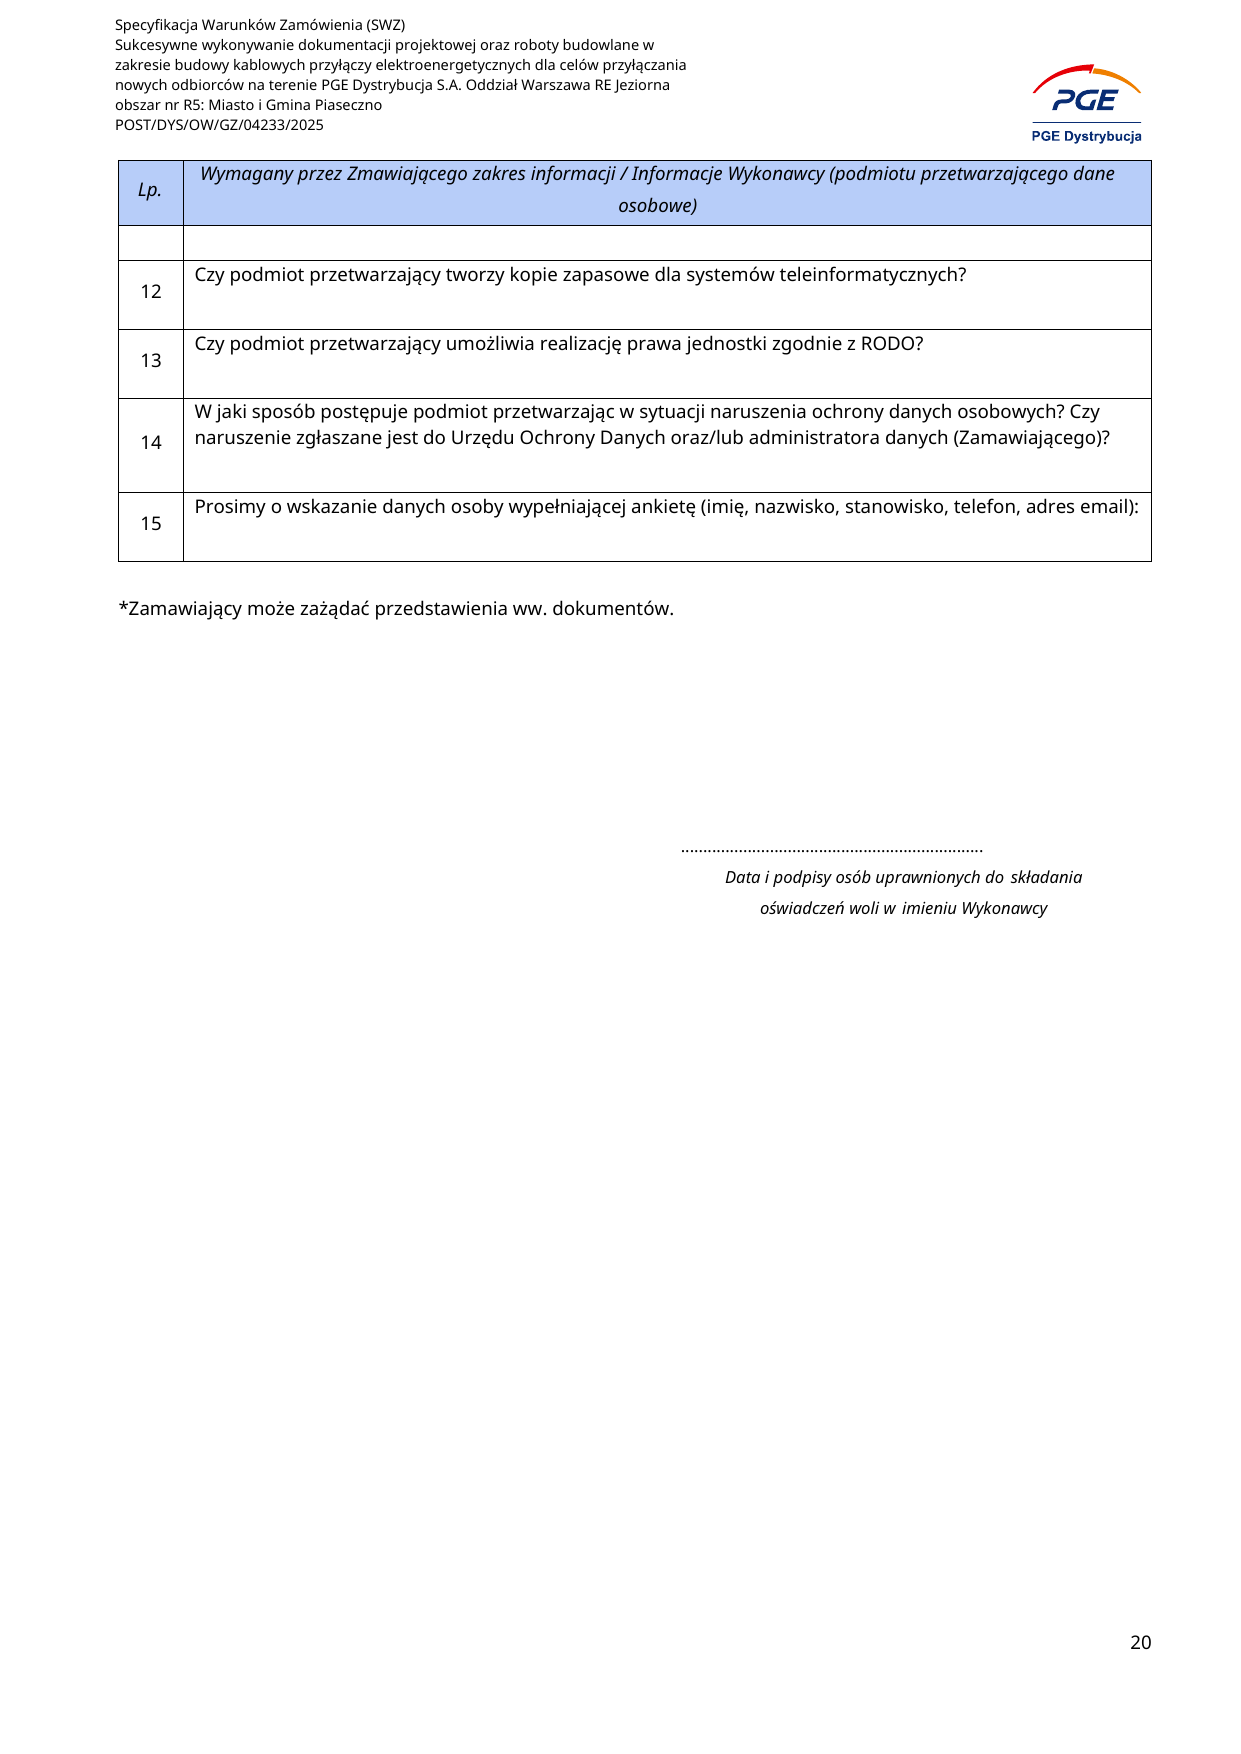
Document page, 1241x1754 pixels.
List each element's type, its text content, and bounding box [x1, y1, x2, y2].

table_cell 11 [119, 226, 183, 260]
text .................................................................... [607, 832, 1152, 857]
table_cell Czy podmiot przetwarzający umożliwia realizację prawa jednostki zgodnie z RODO? [184, 330, 1151, 398]
table_cell 12 [119, 261, 183, 329]
table_header Wymagany przez Zmawiającego zakres informacji / Informacje Wykonawcy (podmiotu przetwarzającego dane osobowe) [184, 161, 1151, 225]
table_header Lp. [119, 161, 183, 225]
text *Zamawiający może zażądać przedstawienia ww. dokumentów. [118, 596, 1152, 621]
table_cell W jaki sposób postępuje podmiot przetwarzając w sytuacji naruszenia ochrony danych osobowych? Czy naruszenie zgłaszane jest do Urzędu Ochrony Danych oraz/lub administratora danych (Zamawiającego)? [184, 399, 1151, 492]
table_cell 14 [119, 399, 183, 492]
table_cell 13 [119, 330, 183, 398]
table_cell Prosimy o wskazanie danych osoby wypełniającej ankietę (imię, nazwisko, stanowisko, telefon, adres email): [184, 493, 1151, 561]
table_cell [184, 226, 1151, 260]
table_cell Czy podmiot przetwarzający tworzy kopie zapasowe dla systemów teleinformatycznych? [184, 261, 1151, 329]
table_cell 15 [119, 493, 183, 561]
text oświadczeń woli w imieniu Wykonawcy [664, 897, 1144, 919]
text Data i podpisy osób uprawnionych do składania [664, 866, 1144, 888]
